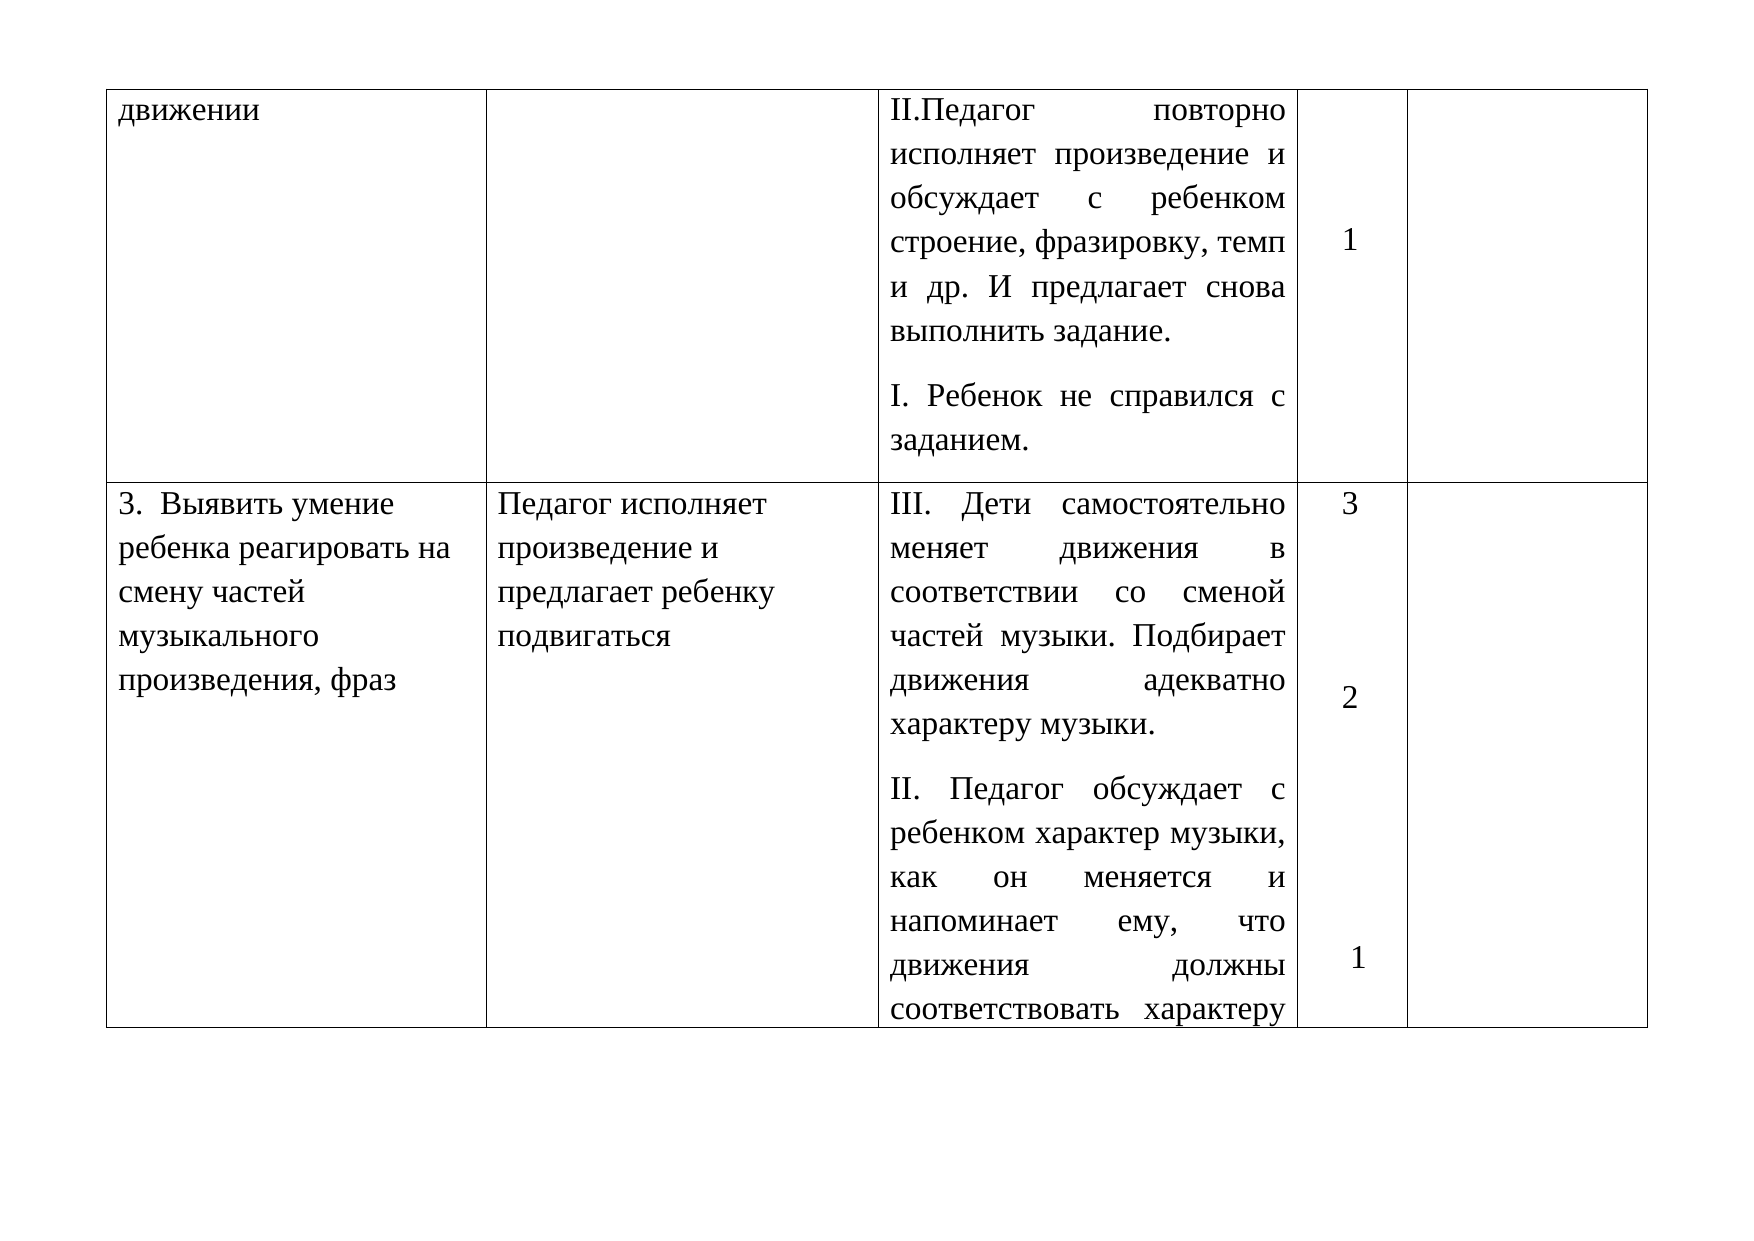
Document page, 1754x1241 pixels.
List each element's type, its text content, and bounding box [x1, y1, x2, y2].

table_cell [107, 483, 486, 1027]
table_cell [107, 90, 486, 482]
table_cell 3 2 1 [1298, 90, 1407, 482]
table_cell [1408, 483, 1647, 1027]
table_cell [879, 90, 1297, 482]
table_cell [487, 90, 878, 482]
table_cell [1408, 90, 1647, 482]
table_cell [487, 483, 878, 1027]
table_cell 3 2 1 [1298, 483, 1407, 1027]
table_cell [879, 483, 1297, 1027]
